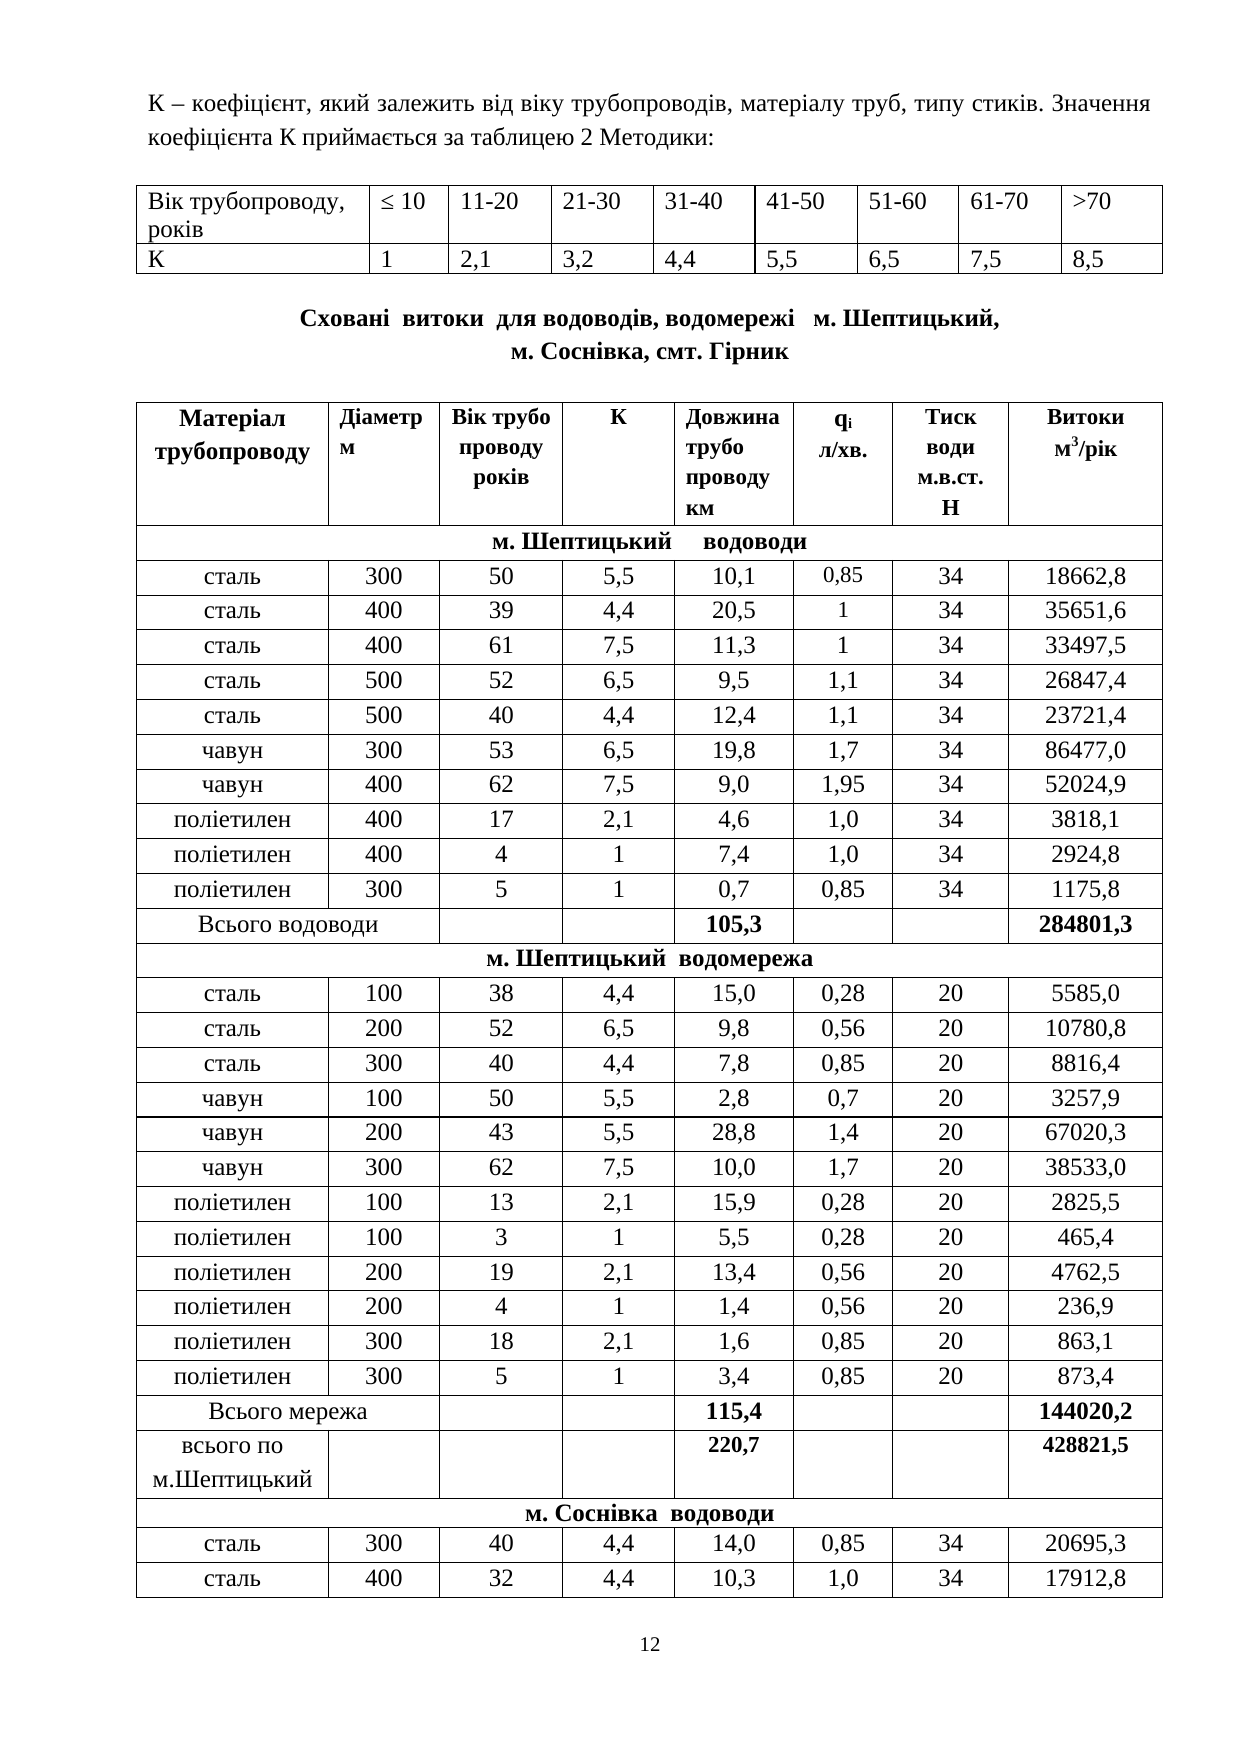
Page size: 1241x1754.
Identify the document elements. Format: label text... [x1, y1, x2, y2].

table_cell 1 [794, 630, 892, 664]
table_cell 20 [893, 1361, 1008, 1395]
table_cell 17 [440, 804, 562, 838]
table_cell 1,1 [794, 665, 892, 699]
table_cell 33497,5 [1009, 630, 1162, 664]
table_cell 20 [893, 1083, 1008, 1116]
table_cell 4,4 [654, 244, 754, 273]
table_cell 38 [440, 978, 562, 1012]
table_cell 5585,0 [1009, 978, 1162, 1012]
table_cell 20 [893, 1118, 1008, 1151]
table_cell 400 [329, 596, 439, 629]
table_cell 200 [329, 1257, 439, 1290]
table_cell 23721,4 [1009, 700, 1162, 734]
table_cell 1,0 [794, 804, 892, 838]
table_cell 2,1 [563, 804, 674, 838]
table_cell 236,9 [1009, 1291, 1162, 1325]
table_cell 2,1 [563, 1326, 674, 1360]
table_cell 34 [893, 839, 1008, 873]
table_cell сталь [137, 561, 328, 594]
table_cell 4,4 [563, 596, 674, 629]
table_cell 1175,8 [1009, 874, 1162, 908]
table_cell м. Соснівка водоводи [137, 1499, 1162, 1527]
table_cell [563, 909, 674, 942]
table_cell 15,0 [675, 978, 793, 1012]
table_header 31-40 [654, 186, 754, 243]
table_cell 34 [893, 596, 1008, 629]
table_cell 4 [440, 839, 562, 873]
table_cell 52 [440, 1013, 562, 1047]
table_cell 0,85 [794, 874, 892, 908]
table_cell 3 [440, 1222, 562, 1256]
table_cell 32 [440, 1563, 562, 1597]
table_cell 0,7 [675, 874, 793, 908]
table_cell 1 [794, 596, 892, 629]
table_cell [794, 1431, 892, 1497]
table_cell 300 [329, 1528, 439, 1562]
table_cell 40 [440, 1048, 562, 1082]
table_cell 8816,4 [1009, 1048, 1162, 1082]
table_cell 2,1 [563, 1257, 674, 1290]
table_cell 20 [893, 1187, 1008, 1221]
table_header 41-50 [756, 186, 857, 243]
table_cell 7,5 [563, 630, 674, 664]
table_cell 6,5 [563, 735, 674, 768]
table_cell 0,28 [794, 978, 892, 1012]
table_cell 0,56 [794, 1257, 892, 1290]
table_cell 9,0 [675, 770, 793, 803]
table_cell 100 [329, 1187, 439, 1221]
table_cell 17912,8 [1009, 1563, 1162, 1597]
table_cell поліетилен [137, 874, 328, 908]
table_cell 20 [893, 978, 1008, 1012]
table_cell 61 [440, 630, 562, 664]
table_cell 0,56 [794, 1013, 892, 1047]
table_cell 200 [329, 1013, 439, 1047]
table_cell 5,5 [563, 1083, 674, 1116]
table_header Вік трубопроводу, років [137, 186, 369, 243]
table_cell 144020,2 [1009, 1396, 1162, 1429]
table_cell 34 [893, 561, 1008, 594]
table_header 61-70 [959, 186, 1061, 243]
table_cell 34 [893, 630, 1008, 664]
table_cell 34 [893, 1528, 1008, 1562]
table_cell 400 [329, 630, 439, 664]
table_cell 115,4 [675, 1396, 793, 1429]
table_cell [893, 1396, 1008, 1429]
table_cell 1 [563, 839, 674, 873]
table_cell 0,7 [794, 1083, 892, 1116]
table_cell 15,9 [675, 1187, 793, 1221]
table_cell 300 [329, 1361, 439, 1395]
table_cell 105,3 [675, 909, 793, 942]
table_header Витоки м3/рік [1009, 403, 1162, 525]
table_cell 39 [440, 596, 562, 629]
table_cell Всього мережа [137, 1396, 439, 1429]
table_cell [329, 1431, 439, 1497]
table_cell 2825,5 [1009, 1187, 1162, 1221]
table_header ≤ 10 [370, 186, 448, 243]
table_cell 19,8 [675, 735, 793, 768]
table_cell 20 [893, 1222, 1008, 1256]
table_header К [563, 403, 674, 525]
table_cell 6,5 [563, 1013, 674, 1047]
table_cell 284801,3 [1009, 909, 1162, 942]
table_cell поліетилен [137, 804, 328, 838]
table_cell 14,0 [675, 1528, 793, 1562]
table_cell 34 [893, 1563, 1008, 1597]
table_cell 5,5 [563, 1118, 674, 1151]
table_cell К [137, 244, 369, 273]
table_cell 50 [440, 1083, 562, 1116]
table_cell 1,0 [794, 1563, 892, 1597]
table_cell 1,6 [675, 1326, 793, 1360]
table_cell 6,5 [563, 665, 674, 699]
table_cell 4,4 [563, 700, 674, 734]
table_cell поліетилен [137, 1326, 328, 1360]
table_cell 0,85 [794, 1361, 892, 1395]
table_cell 1 [563, 1222, 674, 1256]
text м. Соснівка, смт. Гірник [148, 336, 1152, 365]
table_cell 0,85 [794, 1528, 892, 1562]
table_cell 4 [440, 1291, 562, 1325]
table_cell сталь [137, 630, 328, 664]
table_cell 20 [893, 1013, 1008, 1047]
table_header Тиск води м.в.ст. Н [893, 403, 1008, 525]
table_cell [563, 1396, 674, 1429]
table_cell 400 [329, 1563, 439, 1597]
table_cell 2,1 [563, 1187, 674, 1221]
table_header ˃70 [1062, 186, 1162, 243]
table_cell [440, 909, 562, 942]
table_cell 4,4 [563, 1528, 674, 1562]
table_cell 13 [440, 1187, 562, 1221]
table_cell 7,5 [563, 1152, 674, 1186]
table_cell сталь [137, 596, 328, 629]
table_cell 4,6 [675, 804, 793, 838]
table_cell 20 [893, 1291, 1008, 1325]
table_cell 500 [329, 665, 439, 699]
table_header Матеріал трубопроводу [137, 403, 328, 525]
table_cell 5,5 [675, 1222, 793, 1256]
table_cell 100 [329, 1222, 439, 1256]
table_cell чавун [137, 1083, 328, 1116]
table_cell сталь [137, 1013, 328, 1047]
table_cell [440, 1396, 562, 1429]
table_cell 0,85 [794, 1326, 892, 1360]
table_cell 40 [440, 700, 562, 734]
table_cell 34 [893, 735, 1008, 768]
table_cell 7,5 [563, 770, 674, 803]
table_cell 400 [329, 770, 439, 803]
table_cell 62 [440, 770, 562, 803]
table_cell 35651,6 [1009, 596, 1162, 629]
table_cell 34 [893, 804, 1008, 838]
table_cell 67020,3 [1009, 1118, 1162, 1151]
table_header 51-60 [858, 186, 958, 243]
table_cell 2,1 [449, 244, 551, 273]
table_cell 19 [440, 1257, 562, 1290]
table_cell поліетилен [137, 1291, 328, 1325]
table_cell 20695,3 [1009, 1528, 1162, 1562]
table_cell поліетилен [137, 1222, 328, 1256]
table_cell сталь [137, 1563, 328, 1597]
table_cell 3257,9 [1009, 1083, 1162, 1116]
table_cell 28,8 [675, 1118, 793, 1151]
table_cell 1,1 [794, 700, 892, 734]
table_cell 20 [893, 1048, 1008, 1082]
table_cell 7,8 [675, 1048, 793, 1082]
table_cell 300 [329, 1326, 439, 1360]
table_cell 10,1 [675, 561, 793, 594]
table_cell 220,7 [675, 1431, 793, 1497]
table_cell 10,0 [675, 1152, 793, 1186]
table_header Діаметр м [329, 403, 439, 525]
table_cell 2924,8 [1009, 839, 1162, 873]
table_header qі л/хв. [794, 403, 892, 525]
table_cell 428821,5 [1009, 1431, 1162, 1497]
table_cell 4,4 [563, 978, 674, 1012]
table_cell 300 [329, 1048, 439, 1082]
table_cell 1,0 [794, 839, 892, 873]
table_cell 34 [893, 700, 1008, 734]
table_cell чавун [137, 735, 328, 768]
table_header 21-30 [552, 186, 653, 243]
table_cell 52024,9 [1009, 770, 1162, 803]
table_cell 4,4 [563, 1048, 674, 1082]
table_cell 1 [370, 244, 448, 273]
table_cell [440, 1431, 562, 1497]
table_cell 1,7 [794, 1152, 892, 1186]
table_cell 20 [893, 1257, 1008, 1290]
table_cell 1,4 [675, 1291, 793, 1325]
table_cell [893, 1431, 1008, 1497]
table_cell 38533,0 [1009, 1152, 1162, 1186]
table_cell 18 [440, 1326, 562, 1360]
table_cell 500 [329, 700, 439, 734]
table_cell 4,4 [563, 1563, 674, 1597]
table_cell 8,5 [1062, 244, 1162, 273]
table_cell 4762,5 [1009, 1257, 1162, 1290]
table_cell 0,85 [794, 1048, 892, 1082]
table_cell 873,4 [1009, 1361, 1162, 1395]
table_cell 50 [440, 561, 562, 594]
table_cell 20,5 [675, 596, 793, 629]
table_cell 0,85 [794, 561, 892, 594]
table_cell 200 [329, 1291, 439, 1325]
table_cell 34 [893, 874, 1008, 908]
table_cell 1 [563, 1361, 674, 1395]
table_cell 20 [893, 1152, 1008, 1186]
table_cell 400 [329, 839, 439, 873]
text К – коефіцієнт, який залежить від віку трубопроводів, матеріалу труб, типу стиків. Значення коефіцієнта К приймається за таблицею 2 Методики: [148, 88, 1152, 150]
table_cell 1 [563, 874, 674, 908]
table_cell 9,8 [675, 1013, 793, 1047]
table_cell 86477,0 [1009, 735, 1162, 768]
table_cell 34 [893, 770, 1008, 803]
table_cell сталь [137, 1528, 328, 1562]
table_cell 1,95 [794, 770, 892, 803]
table_cell Всього водоводи [137, 909, 439, 942]
table_cell 3818,1 [1009, 804, 1162, 838]
table_cell сталь [137, 978, 328, 1012]
table_cell 18662,8 [1009, 561, 1162, 594]
table_cell 9,5 [675, 665, 793, 699]
table_cell 400 [329, 804, 439, 838]
table_cell 7,4 [675, 839, 793, 873]
table_cell 300 [329, 561, 439, 594]
table_cell 863,1 [1009, 1326, 1162, 1360]
table_cell 300 [329, 735, 439, 768]
table_header 11-20 [449, 186, 551, 243]
table_cell поліетилен [137, 1187, 328, 1221]
table_cell 1,7 [794, 735, 892, 768]
table_cell чавун [137, 1152, 328, 1186]
table_cell 53 [440, 735, 562, 768]
table_cell [563, 1431, 674, 1497]
table_cell [893, 909, 1008, 942]
table_cell 62 [440, 1152, 562, 1186]
table_cell поліетилен [137, 839, 328, 873]
table_cell 26847,4 [1009, 665, 1162, 699]
table_cell 40 [440, 1528, 562, 1562]
table_cell м. Шептицький водоводи [137, 526, 1162, 560]
table_cell сталь [137, 665, 328, 699]
table_cell 1 [563, 1291, 674, 1325]
table_cell 3,2 [552, 244, 653, 273]
table_cell 5,5 [756, 244, 857, 273]
table_cell поліетилен [137, 1257, 328, 1290]
table_cell 1,4 [794, 1118, 892, 1151]
table_cell 52 [440, 665, 562, 699]
table_cell 300 [329, 874, 439, 908]
table_cell 5 [440, 874, 562, 908]
table_cell 7,5 [959, 244, 1061, 273]
table_cell 43 [440, 1118, 562, 1151]
table_cell 10,3 [675, 1563, 793, 1597]
table_cell 34 [893, 665, 1008, 699]
table_cell 300 [329, 1152, 439, 1186]
table_cell 5 [440, 1361, 562, 1395]
table_cell чавун [137, 1118, 328, 1151]
table_cell сталь [137, 1048, 328, 1082]
table_cell [794, 1396, 892, 1429]
table_cell сталь [137, 700, 328, 734]
table_cell 3,4 [675, 1361, 793, 1395]
table_cell 465,4 [1009, 1222, 1162, 1256]
table_cell 13,4 [675, 1257, 793, 1290]
table_cell 100 [329, 1083, 439, 1116]
table_cell 5,5 [563, 561, 674, 594]
table_header Довжина трубо проводу км [675, 403, 793, 525]
table_cell 2,8 [675, 1083, 793, 1116]
table_cell 20 [893, 1326, 1008, 1360]
table_cell 0,28 [794, 1222, 892, 1256]
table_cell [794, 909, 892, 942]
table_cell всього по м.Шептицький [137, 1431, 328, 1497]
table_cell 6,5 [858, 244, 958, 273]
table_cell 10780,8 [1009, 1013, 1162, 1047]
table_cell 100 [329, 978, 439, 1012]
table_cell м. Шептицький водомережа [137, 944, 1162, 977]
text Сховані витоки для водоводів, водомережі м. Шептицький, [148, 303, 1152, 332]
table_cell 11,3 [675, 630, 793, 664]
table_header Вік трубо проводу років [440, 403, 562, 525]
table_cell 200 [329, 1118, 439, 1151]
table_cell 12,4 [675, 700, 793, 734]
table_cell чавун [137, 770, 328, 803]
table_cell поліетилен [137, 1361, 328, 1395]
table_cell 0,28 [794, 1187, 892, 1221]
table_cell 0,56 [794, 1291, 892, 1325]
